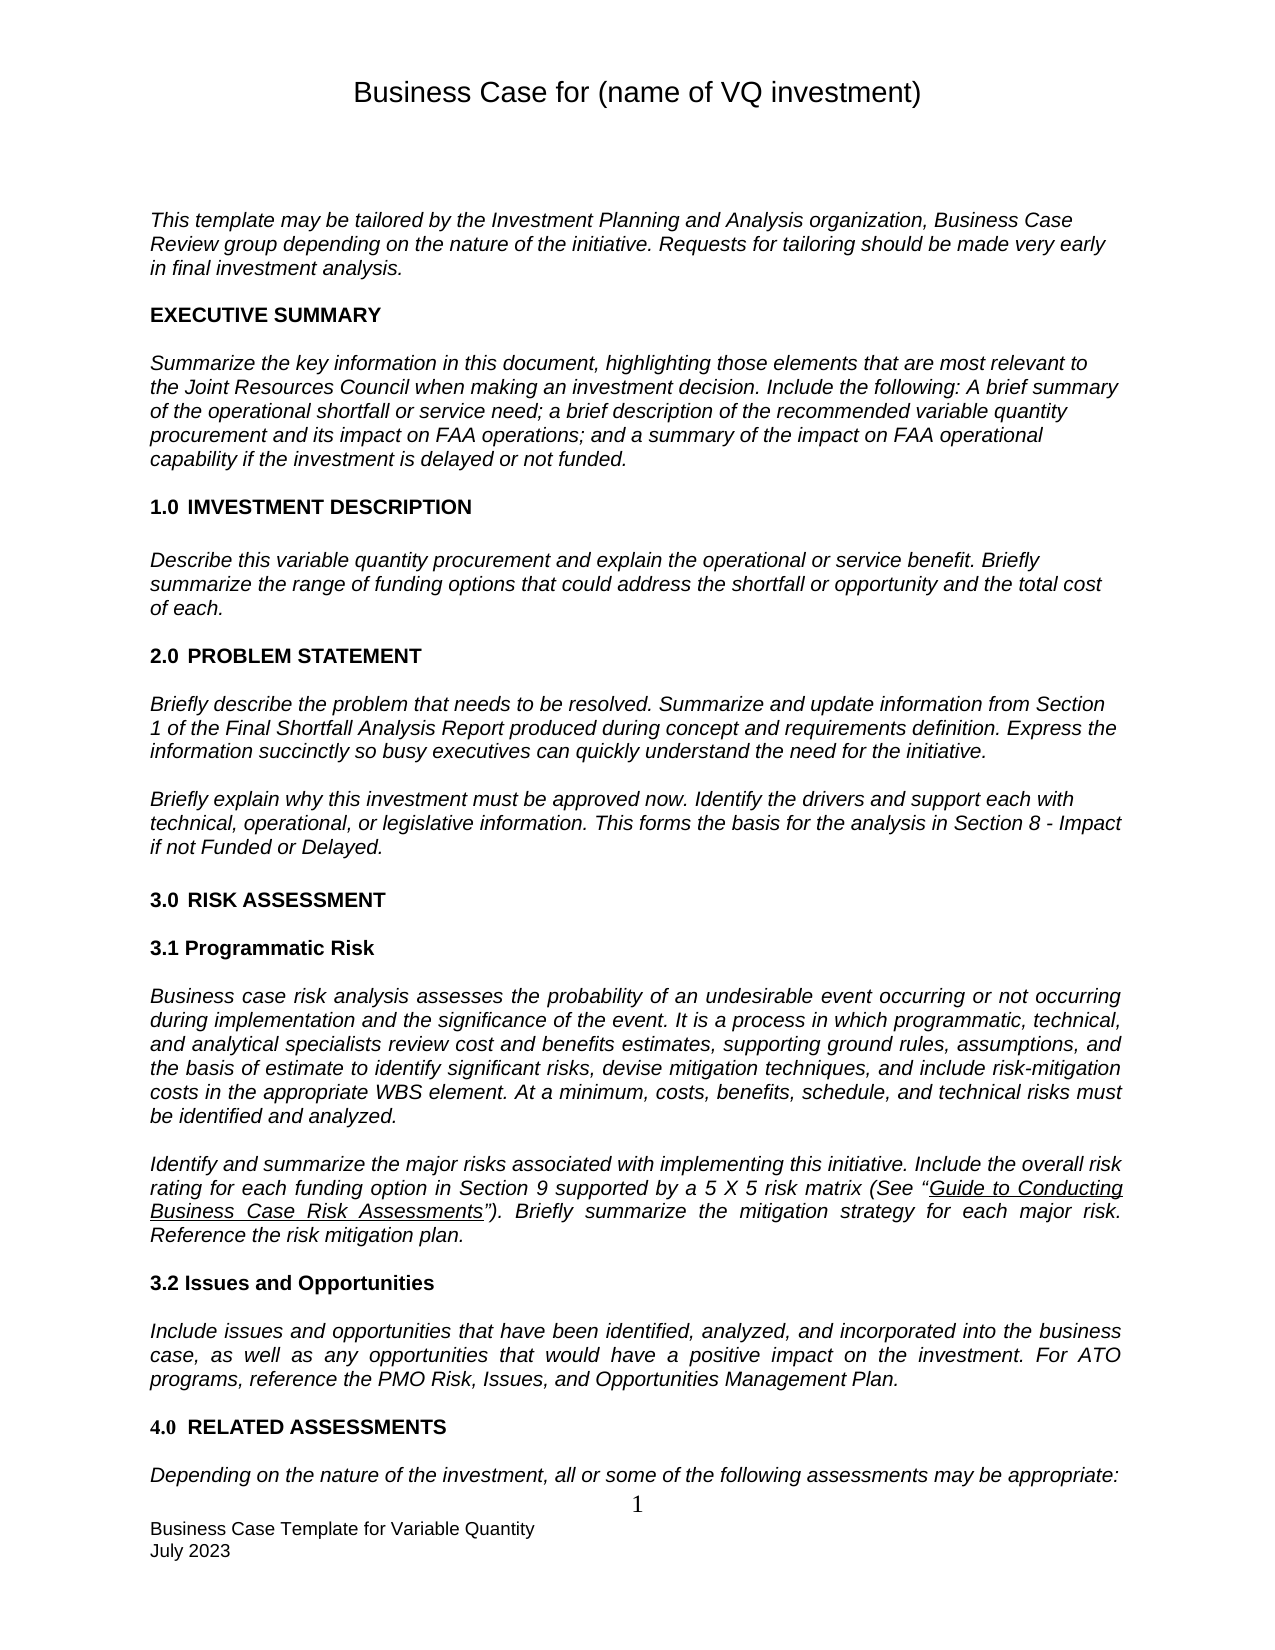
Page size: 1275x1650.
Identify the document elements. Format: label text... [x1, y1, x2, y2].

subtitle Problem Statement [150, 643, 1125, 667]
text This template may be tailored by the Investment Planning and Analysis organization, Business Case Review group depending on the nature of the initiative. Requests for tailoring should be made very early in final investment analysis. [150, 207, 1125, 279]
list Business case risk analysis assesses the probability of an undesirable event occurring or not occurring during implementation and the significance of the event. It is a process in which programmatic, technical, and analytical specialists review cost and benefits estimates, supporting ground rules, assumptions, and the basis of estimate to identify significant risks, devise mitigation techniques, and include risk-mitigation costs in the appropriate WBS element. At a minimum, costs, benefits, schedule, and technical risks must be identified and analyzed. [150, 984, 1125, 1127]
subtitle Risk Assessment [150, 888, 1125, 912]
subtitle 3.1 Programmatic Risk [150, 936, 1125, 960]
text Briefly explain why this investment must be approved now. Identify the drivers and support each with technical, operational, or legislative information. This forms the basis for the analysis in Section 8 - Impact if not Funded or Delayed. [150, 787, 1125, 859]
text Briefly describe the problem that needs to be resolved. Summarize and update information from Section 1 of the Final Shortfall Analysis Report produced during concept and requirements definition. Express the information succinctly so busy executives can quickly understand the need for the initiative. [150, 691, 1125, 763]
text Summarize the key information in this document, highlighting those elements that are most relevant to the Joint Resources Council when making an investment decision. Include the following: A brief summary of the operational shortfall or service need; a brief description of the recommended variable quantity procurement and its impact on FAA operations; and a summary of the impact on FAA operational capability if the investment is delayed or not funded. [150, 351, 1125, 471]
text EXECUTIVE SUMMARY [150, 303, 1125, 327]
subtitle IMVESTMENT DESCRIPTION [150, 495, 1125, 519]
subtitle 3.2 Issues and Opportunities [150, 1271, 1125, 1295]
text Describe this variable quantity procurement and explain the operational or service benefit. Briefly summarize the range of funding options that could address the shortfall or opportunity and the total cost of each. [150, 548, 1125, 619]
subtitle Related Assessments [150, 1415, 1125, 1439]
text Identify and summarize the major risks associated with implementing this initiative. Include the overall risk rating for each funding option in Section 9 supported by a 5 X 5 risk matrix (See “Guide to Conducting Business Case Risk Assessments”). Briefly summarize the mitigation strategy for each major risk. Reference the risk mitigation plan. [150, 1151, 1125, 1247]
text Include issues and opportunities that have been identified, analyzed, and incorporated into the business case, as well as any opportunities that would have a positive impact on the investment. For ATO programs, reference the PMO Risk, Issues, and Opportunities Management Plan. [150, 1319, 1125, 1391]
text Depending on the nature of the investment, all or some of the following assessments may be appropriate: [150, 1463, 1125, 1487]
